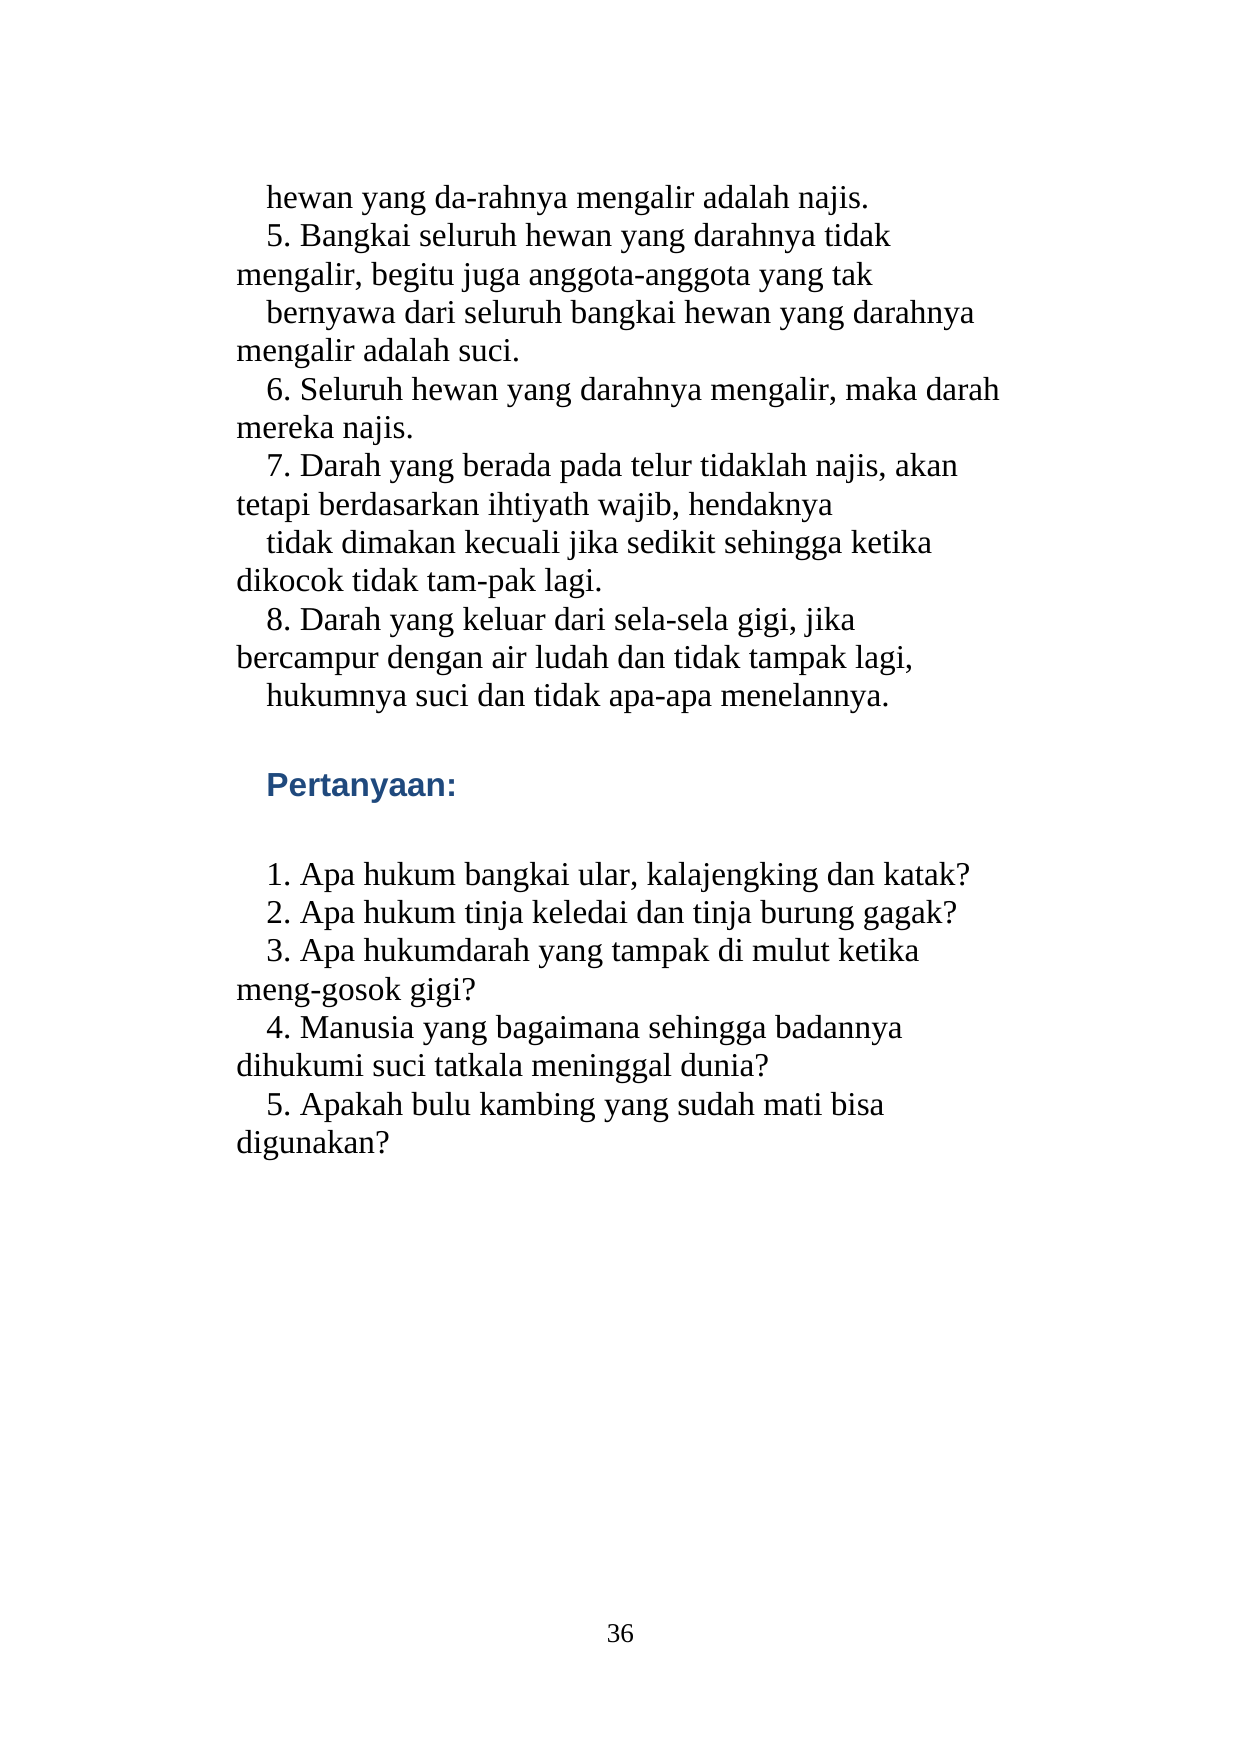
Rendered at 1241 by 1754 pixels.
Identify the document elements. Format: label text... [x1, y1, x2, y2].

text bernyawa dari seluruh bangkai hewan yang darahnya mengalir adalah suci. [236, 292, 1004, 369]
text 3. Apa hukumdarah yang tampak di mulut ketika meng-gosok gigi? [236, 931, 1004, 1007]
text tidak dimakan kecuali jika sedikit sehingga ketika dikocok tidak tam-pak lagi. [236, 522, 1004, 599]
text 1. Apa hukum bangkai ular, kalajengking dan katak? [236, 854, 1004, 892]
text hukumnya suci dan tidak apa-apa menelannya. [236, 676, 1004, 714]
text hewan yang da-rahnya mengalir adalah najis. [236, 177, 1004, 216]
text 4. Manusia yang bagaimana sehingga badannya dihukumi suci tatkala meninggal dunia? [236, 1007, 1004, 1084]
subtitle Pertanyaan: [236, 765, 1004, 803]
text 6. Seluruh hewan yang darahnya mengalir, maka darah mereka najis. [236, 369, 1004, 446]
text 2. Apa hukum tinja keledai dan tinja burung gagak? [236, 892, 1004, 931]
text 5. Apakah bulu kambing yang sudah mati bisa digunakan? [236, 1084, 1004, 1161]
text 5. Bangkai seluruh hewan yang darahnya tidak mengalir, begitu juga anggota-anggota yang tak [236, 216, 1004, 292]
text 7. Darah yang berada pada telur tidaklah najis, akan tetapi berdasarkan ihtiyath wajib, hendaknya [236, 446, 1004, 522]
text 8. Darah yang keluar dari sela-sela gigi, jika bercampur dengan air ludah dan tidak tampak lagi, [236, 599, 1004, 676]
